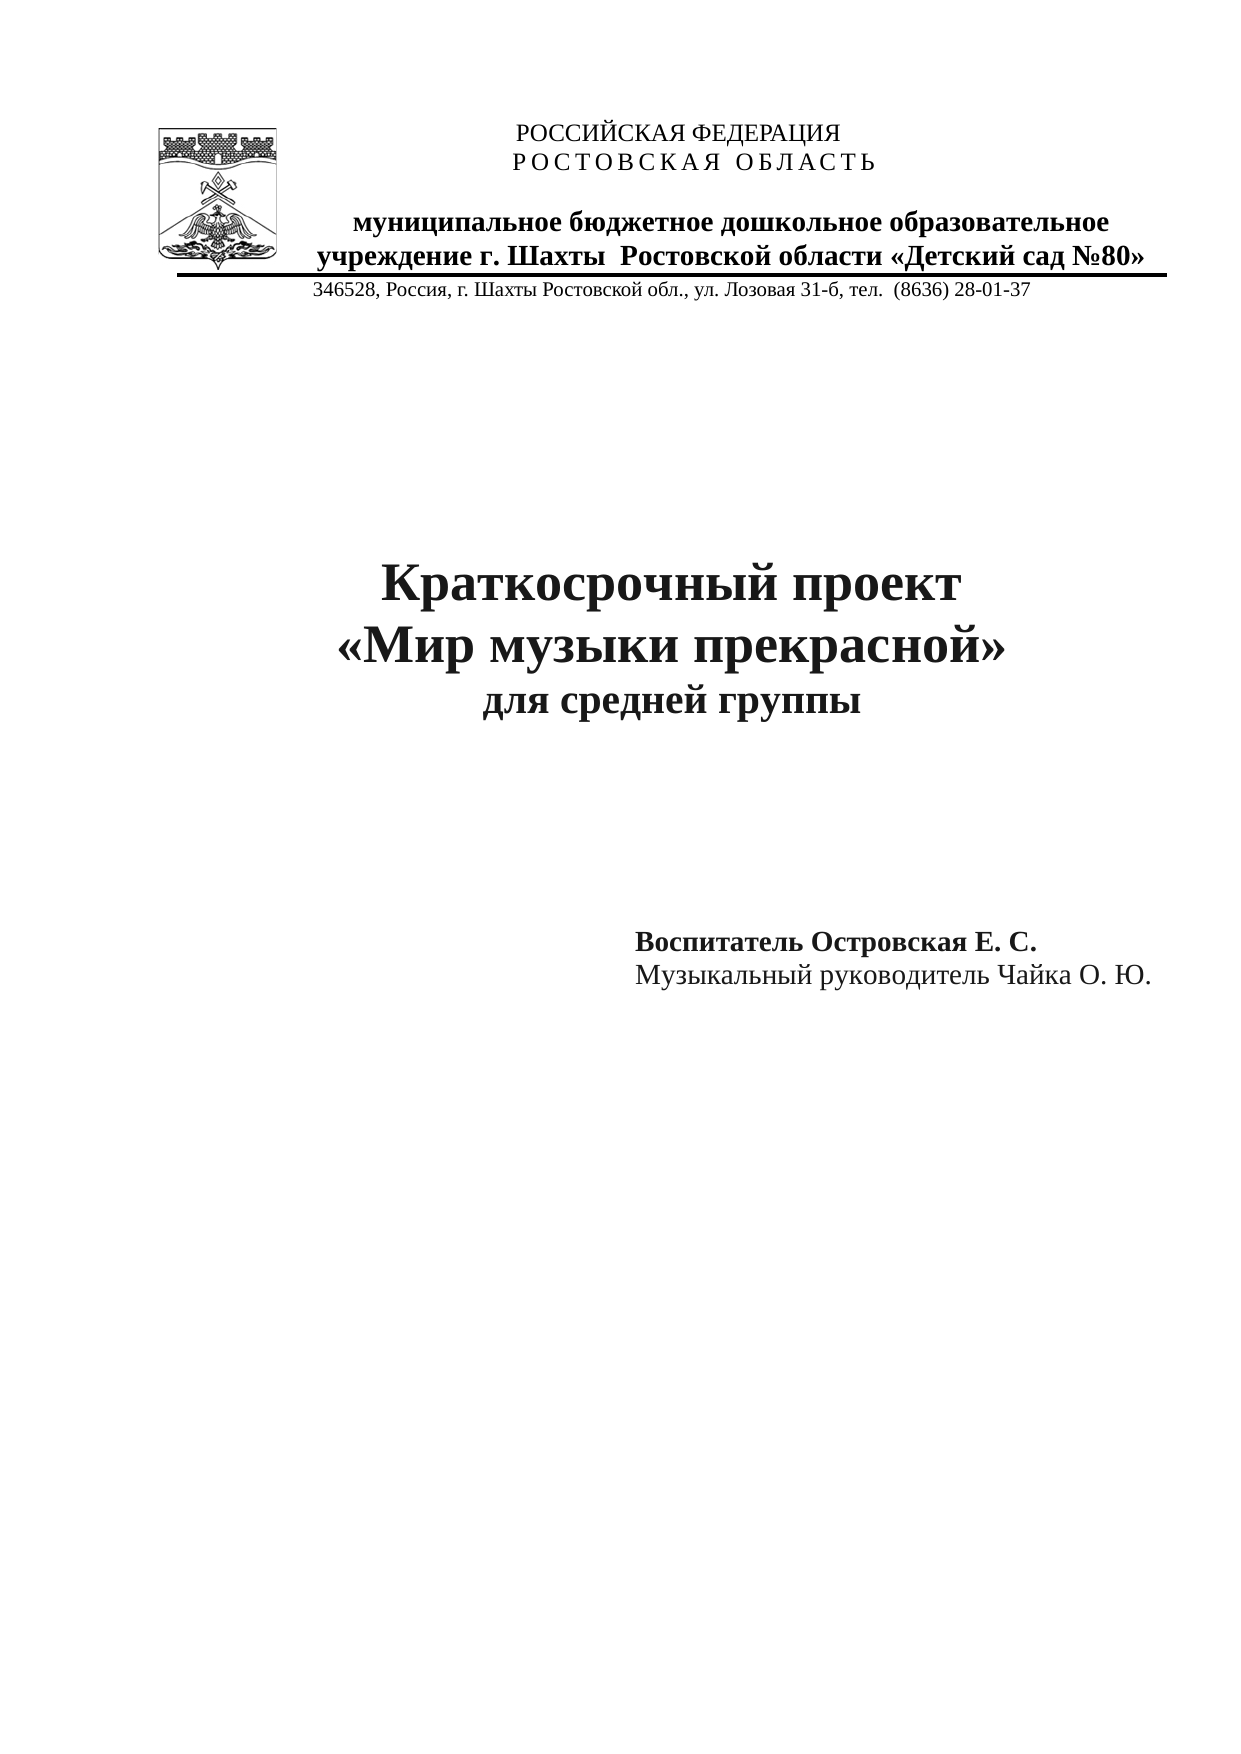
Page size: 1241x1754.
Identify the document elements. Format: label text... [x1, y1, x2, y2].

text Краткосрочный проект [177, 550, 1167, 612]
text 346528, Россия, г. Шахты Ростовской обл., ул. Лозовая 31-б, тел. (8636) 28-01-37 [177, 277, 1167, 301]
picture [158, 128, 277, 270]
text для средней группы [177, 674, 1167, 722]
text Музыкальный руководитель Чайка О. Ю. [635, 957, 1167, 991]
text «Мир музыки прекрасной» [177, 612, 1167, 674]
text муниципальное бюджетное дошкольное образовательное учреждение г. Шахты Ростовской области «Детский сад №80» [177, 204, 1167, 273]
text РОСТОВСКАЯ ОБЛАСТЬ [277, 147, 1048, 176]
text РОССИЙСКАЯ ФЕДЕРАЦИЯ [177, 118, 1048, 147]
text Воспитатель Островская Е. С. [635, 924, 1167, 957]
